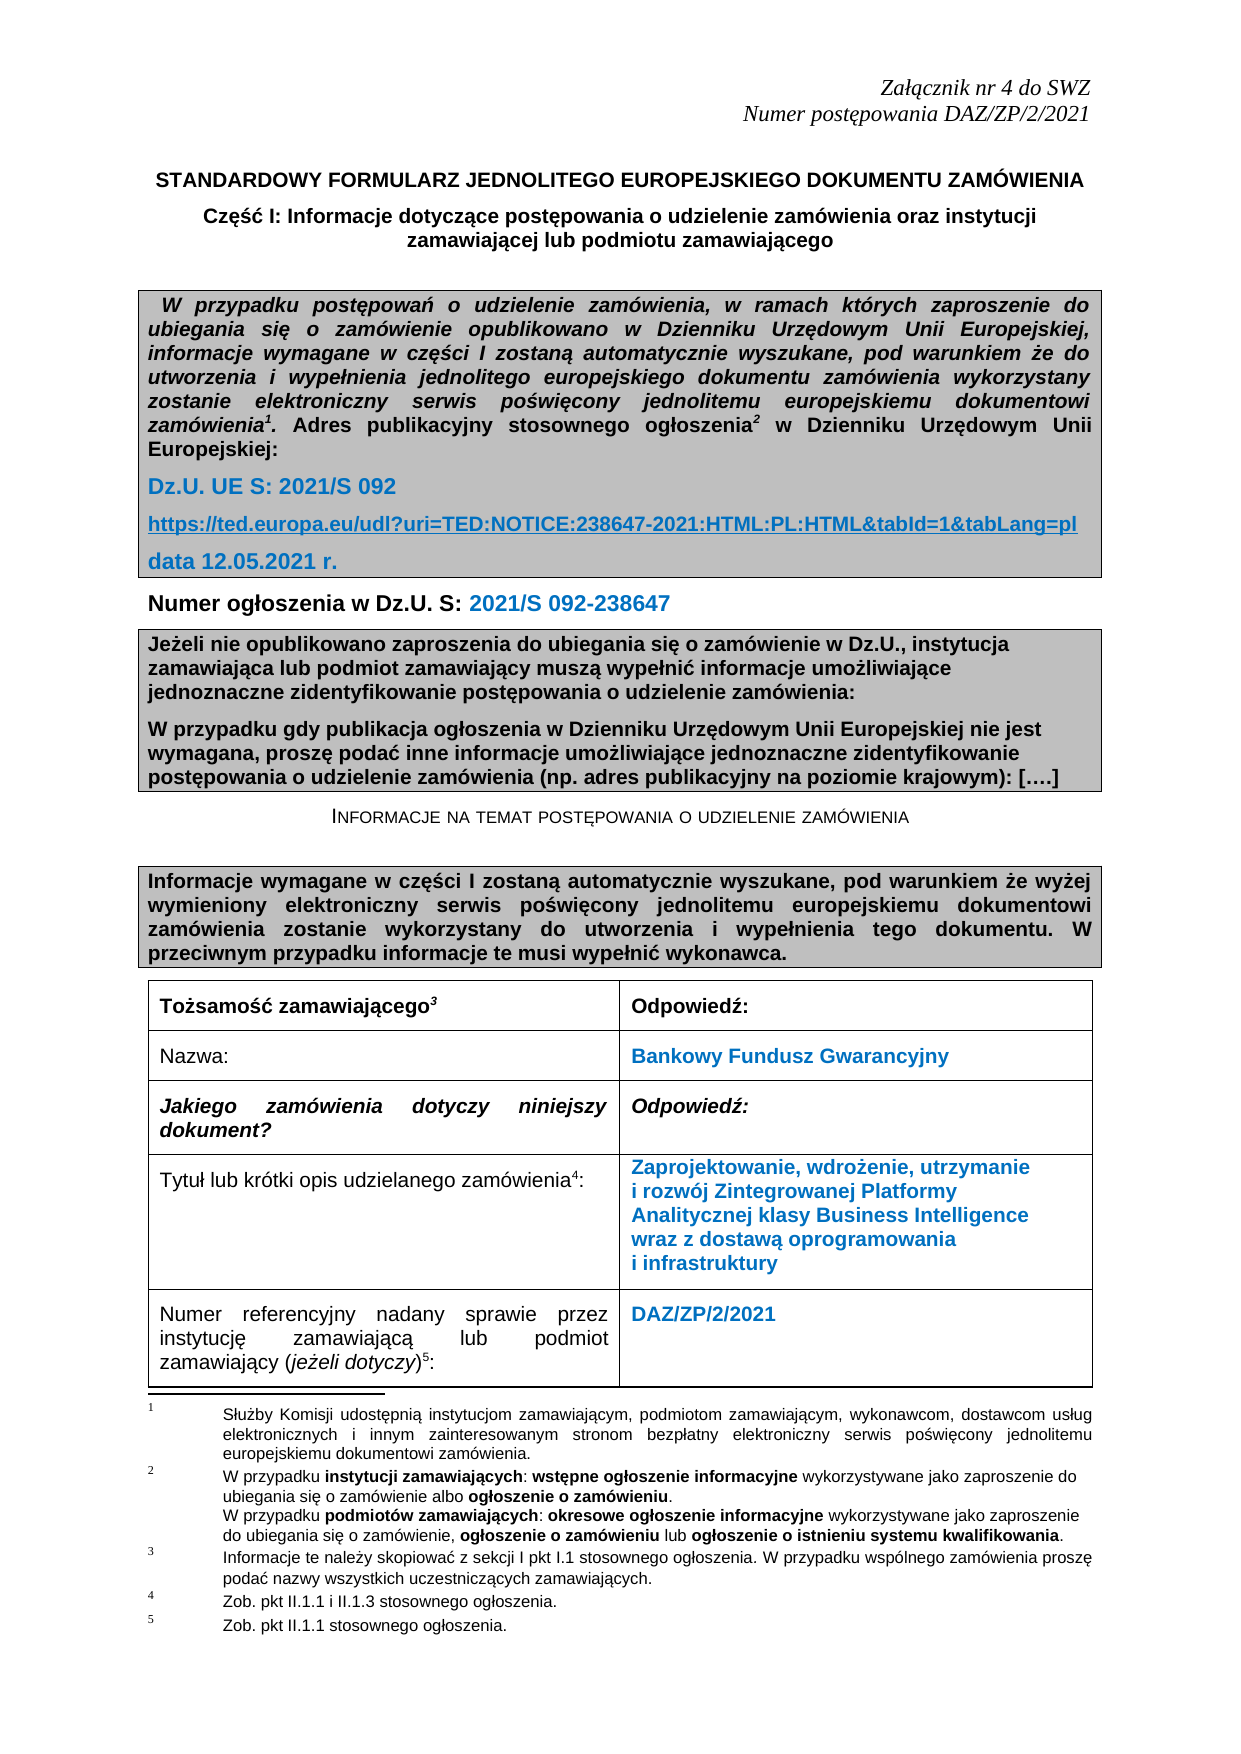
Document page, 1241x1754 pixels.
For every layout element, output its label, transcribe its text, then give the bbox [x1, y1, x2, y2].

text W przypadku postępowań o udzielenie zamówienia, w ramach których zaproszenie do ubiegania się o zamówienie opublikowano w Dzienniku Urzędowym Unii Europejskiej, informacje wymagane w części I zostaną automatycznie wyszukane, pod warunkiem że do utworzenia i wypełnienia jednolitego europejskiego dokumentu zamówienia wykorzystany zostanie elektroniczny serwis poświęcony jednolitemu europejskiemu dokumentowi zamówienia. Adres publikacyjny stosownego ogłoszenia w Dzienniku Urzędowym Unii Europejskiej: [139, 291, 1101, 461]
table_header Tożsamość zamawiającego [149, 981, 619, 1030]
text Jeżeli nie opublikowano zaproszenia do ubiegania się o zamówienie w Dz.U., instytucja zamawiająca lub podmiot zamawiający muszą wypełnić informacje umożliwiające jednoznaczne zidentyfikowanie postępowania o udzielenie zamówienia: [139, 630, 1101, 704]
table_cell Bankowy Fundusz Gwarancyjny [620, 1031, 1092, 1080]
text https://ted.europa.eu/udl?uri=TED:NOTICE:238647-2021:HTML:PL:HTML&tabId=1&tabLang=pl [139, 509, 1101, 536]
table_cell Nazwa: [149, 1031, 619, 1080]
table_cell Jakiego zamówienia dotyczy niniejszy dokument? [149, 1081, 619, 1154]
title Informacje na temat postępowania o udzielenie zamówienia [148, 804, 1093, 828]
text W przypadku gdy publikacja ogłoszenia w Dzienniku Urzędowym Unii Europejskiej nie jest wymagana, proszę podać inne informacje umożliwiające jednoznaczne zidentyfikowanie postępowania o udzielenie zamówienia (np. adres publikacyjny na poziomie krajowym): [….] [139, 713, 1101, 791]
table_cell Zaprojektowanie, wdrożenie, utrzymanie i rozwój Zintegrowanej Platformy Analitycznej klasy Business Intelligence wraz z dostawą oprogramowania i infrastruktury [620, 1155, 1092, 1288]
text Informacje wymagane w części I zostaną automatycznie wyszukane, pod warunkiem że wyżej wymieniony elektroniczny serwis poświęcony jednolitemu europejskiemu dokumentowi zamówienia zostanie wykorzystany do utworzenia i wypełnienia tego dokumentu. W przeciwnym przypadku informacje te musi wypełnić wykonawca. [139, 867, 1101, 967]
table_cell DAZ/ZP/2/2021 [620, 1290, 1092, 1386]
table_cell Numer referencyjny nadany sprawie przez instytucję zamawiającą lub podmiot zamawiający (jeżeli dotyczy): [149, 1290, 619, 1386]
text Numer ogłoszenia w Dz.U. S: 2021/S 092-238647 [148, 590, 1093, 617]
table_cell Tytuł lub krótki opis udzielanego zamówienia: [149, 1155, 619, 1288]
text Standardowy formularz jednolitego europejskiego dokumentu zamówienia [148, 168, 1093, 192]
text data 12.05.2021 r. [139, 545, 1101, 577]
title Część I: Informacje dotyczące postępowania o udzielenie zamówienia oraz instytucji zamawiającej lub podmiotu zamawiającego [148, 204, 1093, 252]
text Dz.U. UE S: 2021/S 092 [139, 470, 1101, 499]
table_header Odpowiedź: [620, 981, 1092, 1030]
table_cell Odpowiedź: [620, 1081, 1092, 1154]
